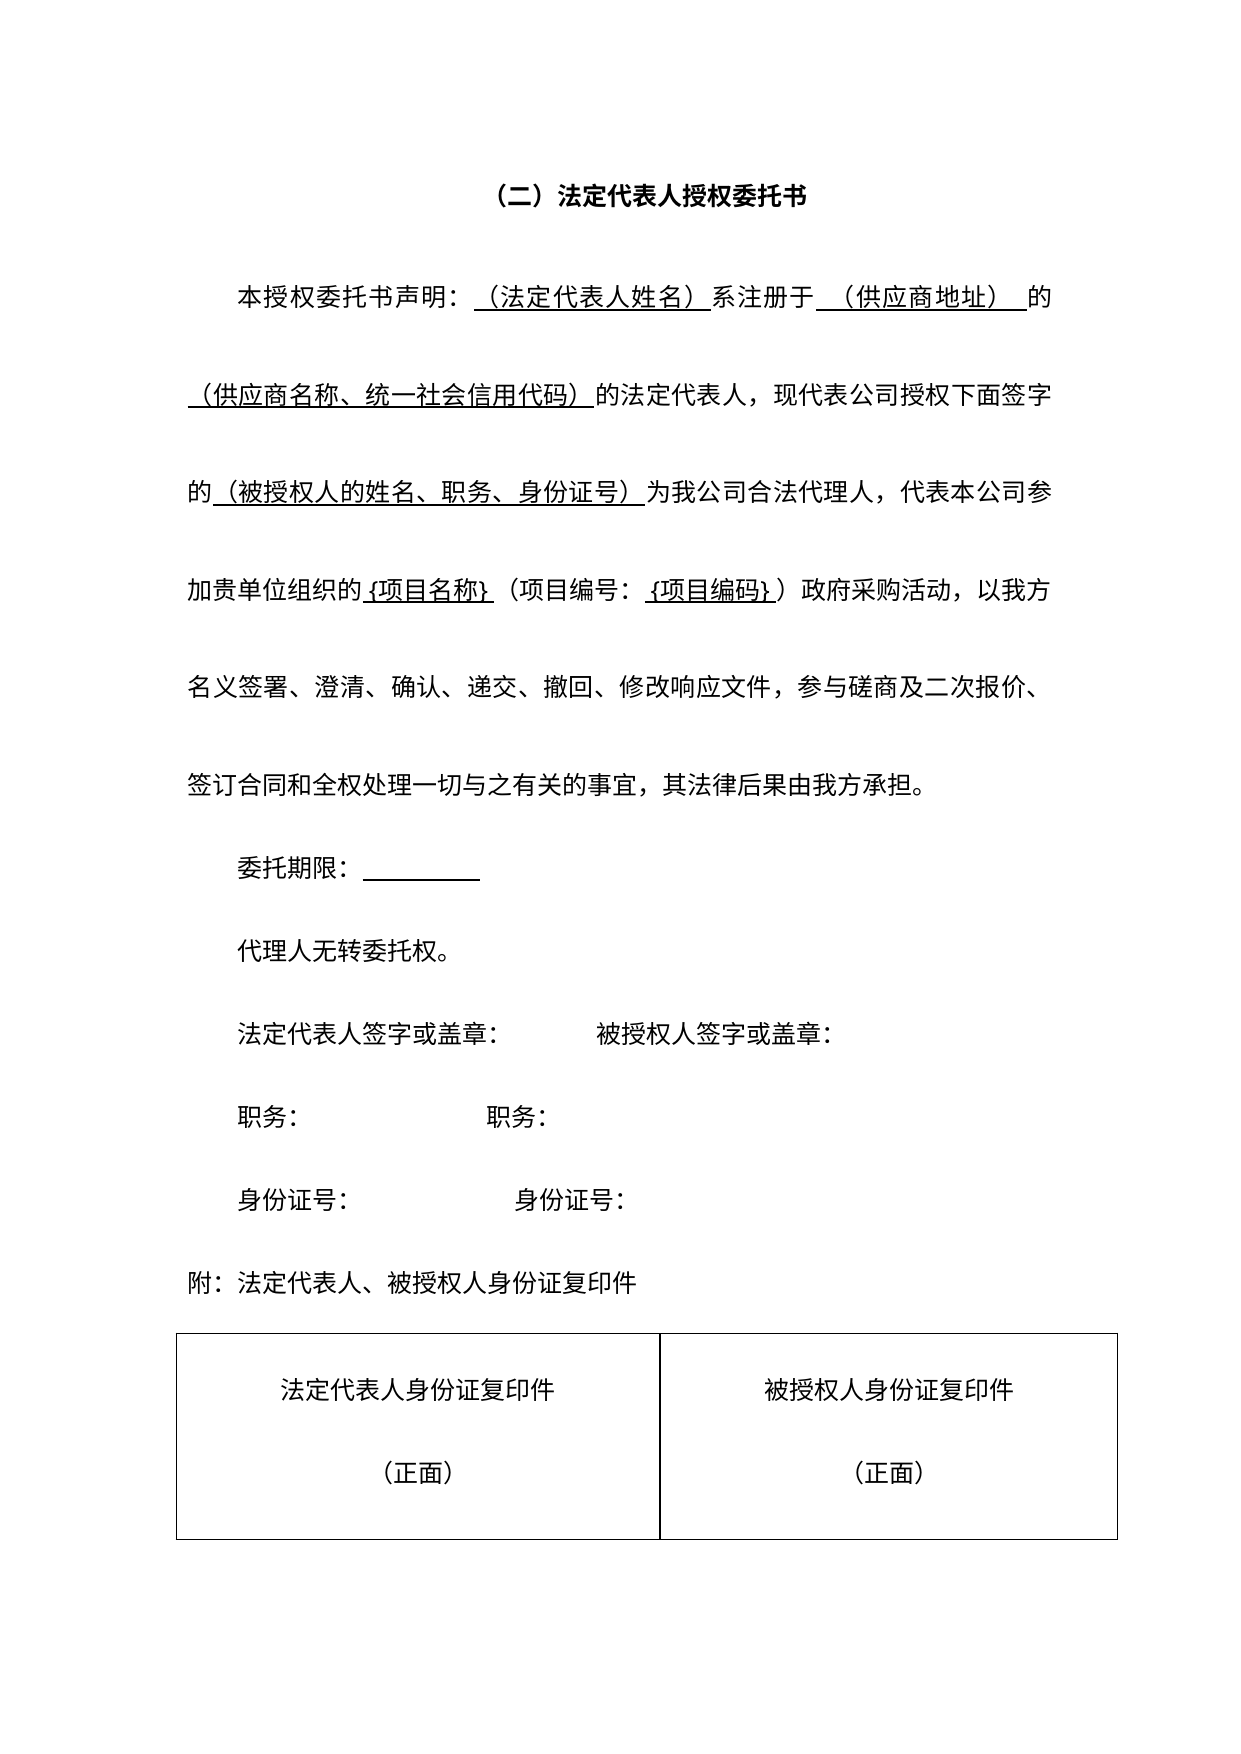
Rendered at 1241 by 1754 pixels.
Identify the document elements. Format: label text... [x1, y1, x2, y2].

text 附：法定代表人、被授权人身份证复印件 [187, 1249, 1053, 1314]
table_header 法定代表人身份证复印件 （正面） [177, 1334, 659, 1539]
text 法定代表人签字或盖章： 被授权人签字或盖章： [187, 1000, 1053, 1065]
text 职务： 职务： [187, 1083, 1053, 1148]
text 身份证号： 身份证号： [187, 1166, 1053, 1231]
text 代理人无转委托权。 [187, 917, 1053, 982]
text 本授权委托书声明：（法定代表人姓名）系注册于 （供应商地址） 的（供应商名称、统一社会信用代码）的法定代表人，现代表公司授权下面签字的（被授权人的姓名、职务、身份证号）为我公司合法代理人，代表本公司参加贵单位组织的 {项目名称} （项目编号： {项目编码} ）政府采购活动，以我方名义签署、澄清、确认、递交、撤回、修改响应文件，参与磋商及二次报价、签订合同和全权处理一切与之有关的事宜，其法律后果由我方承担。 [187, 263, 1053, 816]
text （二）法定代表人授权委托书 [187, 162, 1053, 227]
text 委托期限： [187, 834, 1053, 899]
table_header 被授权人身份证复印件 （正面） [661, 1334, 1117, 1539]
